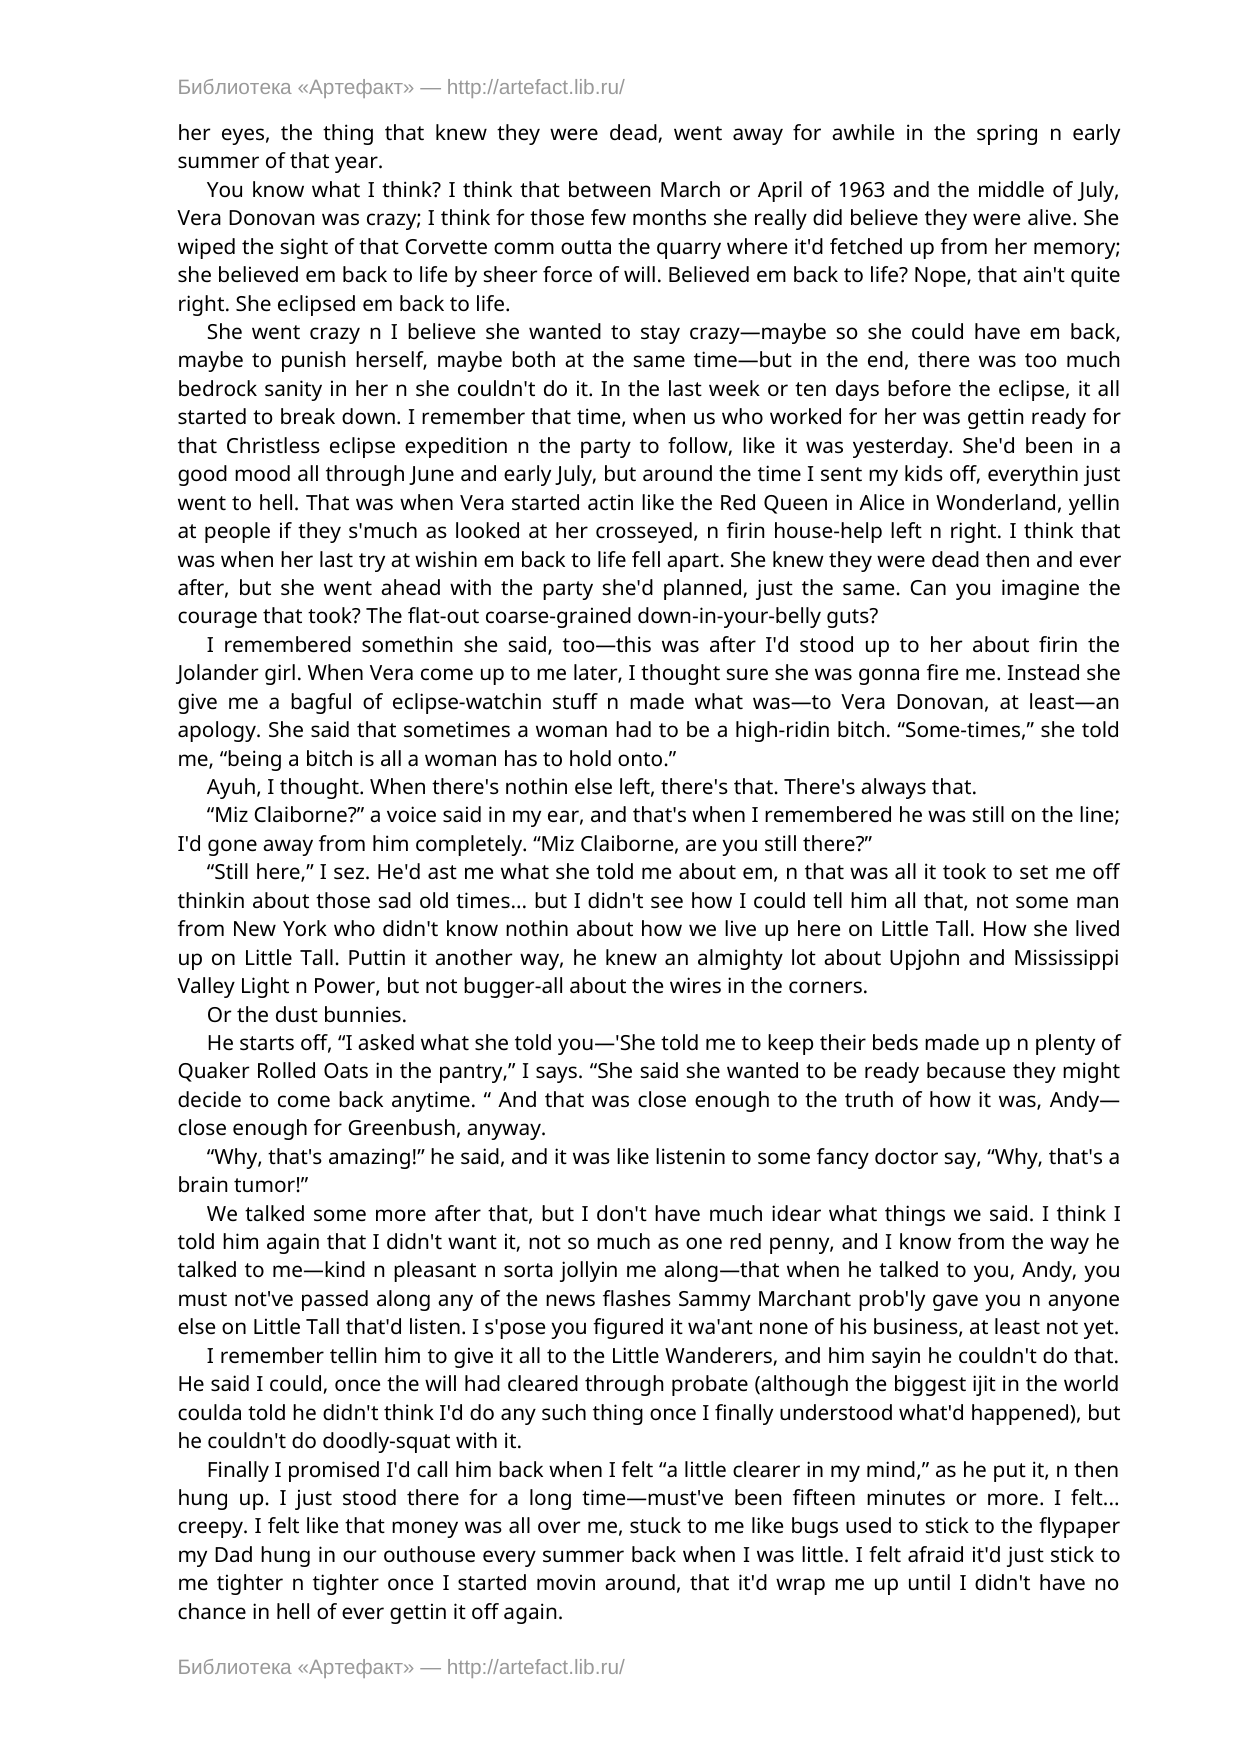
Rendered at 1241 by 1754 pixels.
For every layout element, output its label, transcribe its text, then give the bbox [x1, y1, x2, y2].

text I remember tellin him to give it all to the Little Wanderers, and him sayin he couldn't do that. He said I could, once the will had cleared through probate (although the biggest ijit in the world coulda told he didn't think I'd do any such thing once I finally understood what'd happened), but he couldn't do doodly-squat with it. [177, 1341, 1122, 1455]
text She went crazy n I believe she wanted to stay crazy—maybe so she could have em back, maybe to punish herself, maybe both at the same time—but in the end, there was too much bedrock sanity in her n she couldn't do it. In the last week or ten days before the eclipse, it all started to break down. I remember that time, when us who worked for her was gettin ready for that Christless eclipse expedition n the party to follow, like it was yesterday. She'd been in a good mood all through June and early July, but around the time I sent my kids off, everythin just went to hell. That was when Vera started actin like the Red Queen in Alice in Wonderland, yellin at people if they s'much as looked at her crosseyed, n firin house-help left n right. I think that was when her last try at wishin em back to life fell apart. She knew they were dead then and ever after, but she went ahead with the party she'd planned, just the same. Can you imagine the courage that took? The flat-out coarse-grained down-in-your-belly guts? [177, 317, 1122, 630]
text Finally I promised I'd call him back when I felt “a little clearer in my mind,” as he put it, n then hung up. I just stood there for a long time—must've been fifteen minutes or more. I felt... creepy. I felt like that money was all over me, stuck to me like bugs used to stick to the flypaper my Dad hung in our outhouse every summer back when I was little. I felt afraid it'd just stick to me tighter n tighter once I started movin around, that it'd wrap me up until I didn't have no chance in hell of ever gettin it off again. [177, 1455, 1122, 1625]
text Ayuh, I thought. When there's nothin else left, there's that. There's always that. [177, 772, 1122, 801]
text You know what I think? I think that between March or April of 1963 and the middle of July, Vera Donovan was crazy; I think for those few months she really did believe they were alive. She wiped the sight of that Corvette comm outta the quarry where it'd fetched up from her memory; she believed em back to life by sheer force of will. Believed em back to life? Nope, that ain't quite right. She eclipsed em back to life. [177, 175, 1122, 317]
text He starts off, “I asked what she told you—'She told me to keep their beds made up n plenty of Quaker Rolled Oats in the pantry,” I says. “She said she wanted to be ready because they might decide to come back anytime. “ And that was close enough to the truth of how it was, Andy—close enough for Greenbush, anyway. [177, 1028, 1122, 1142]
text “Why, that's amazing!” he said, and it was like listenin to some fancy doctor say, “Why, that's a brain tumor!” [177, 1142, 1122, 1199]
text I remembered somethin she said, too—this was after I'd stood up to her about firin the Jolander girl. When Vera come up to me later, I thought sure she was gonna fire me. Instead she give me a bagful of eclipse-watchin stuff n made what was—to Vera Donovan, at least—an apology. She said that sometimes a woman had to be a high-ridin bitch. “Some-times,” she told me, “being a bitch is all a woman has to hold onto.” [177, 630, 1122, 772]
text “Miz Claiborne?” a voice said in my ear, and that's when I remembered he was still on the line; I'd gone away from him completely. “Miz Claiborne, are you still there?” [177, 801, 1122, 857]
text “Still here,” I sez. He'd ast me what she told me about em, n that was all it took to set me off thinkin about those sad old times... but I didn't see how I could tell him all that, not some man from New York who didn't know nothin about how we live up here on Little Tall. How she lived up on Little Tall. Puttin it another way, he knew an almighty lot about Upjohn and Mississippi Valley Light n Power, but not bugger-all about the wires in the corners. [177, 857, 1122, 1000]
text Or the dust bunnies. [177, 1000, 1122, 1028]
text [177, 118, 1122, 175]
text We talked some more after that, but I don't have much idear what things we said. I think I told him again that I didn't want it, not so much as one red penny, and I know from the way he talked to me—kind n pleasant n sorta jollyin me along—that when he talked to you, Andy, you must not've passed along any of the news flashes Sammy Marchant prob'ly gave you n anyone else on Little Tall that'd listen. I s'pose you figured it wa'ant none of his business, at least not yet. [177, 1199, 1122, 1341]
